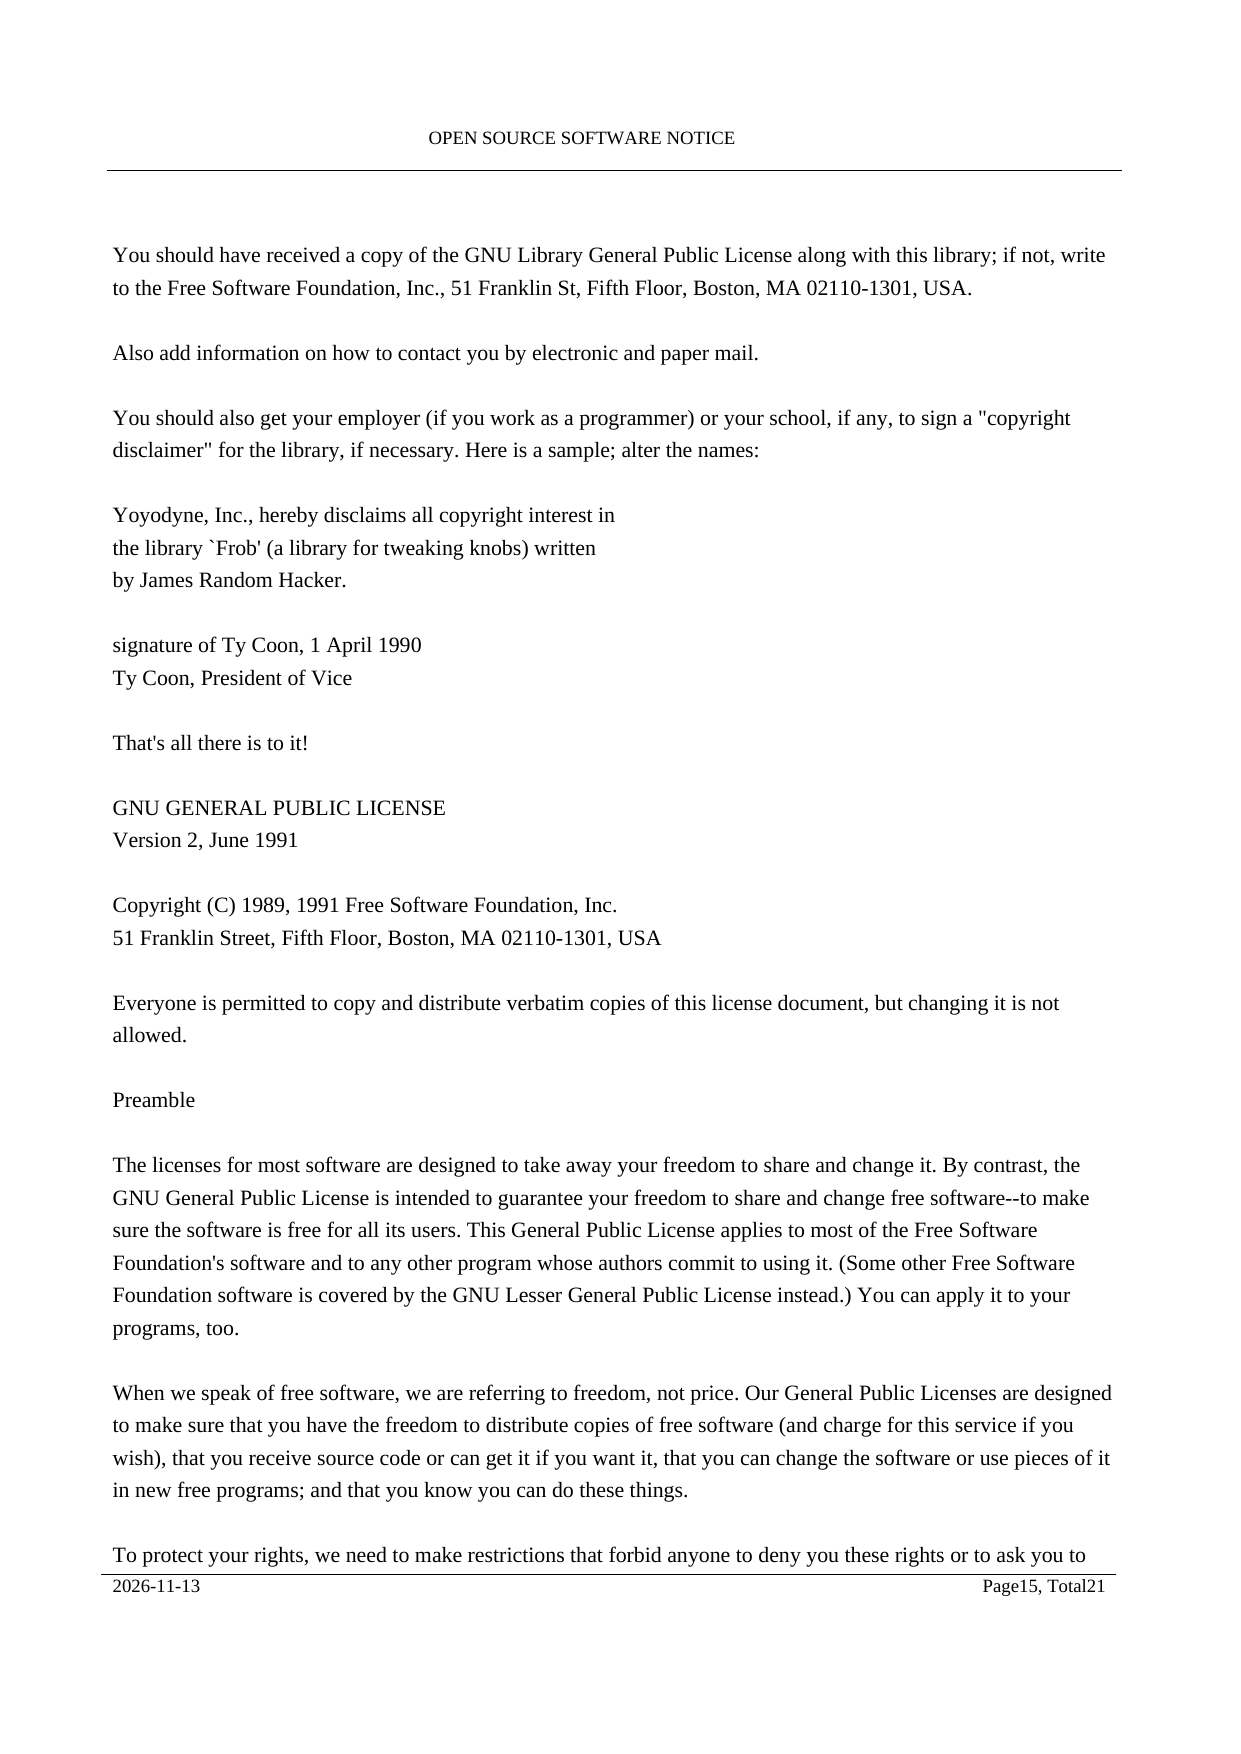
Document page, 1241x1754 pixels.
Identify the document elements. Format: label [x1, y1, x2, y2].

text [112, 206, 1128, 1571]
